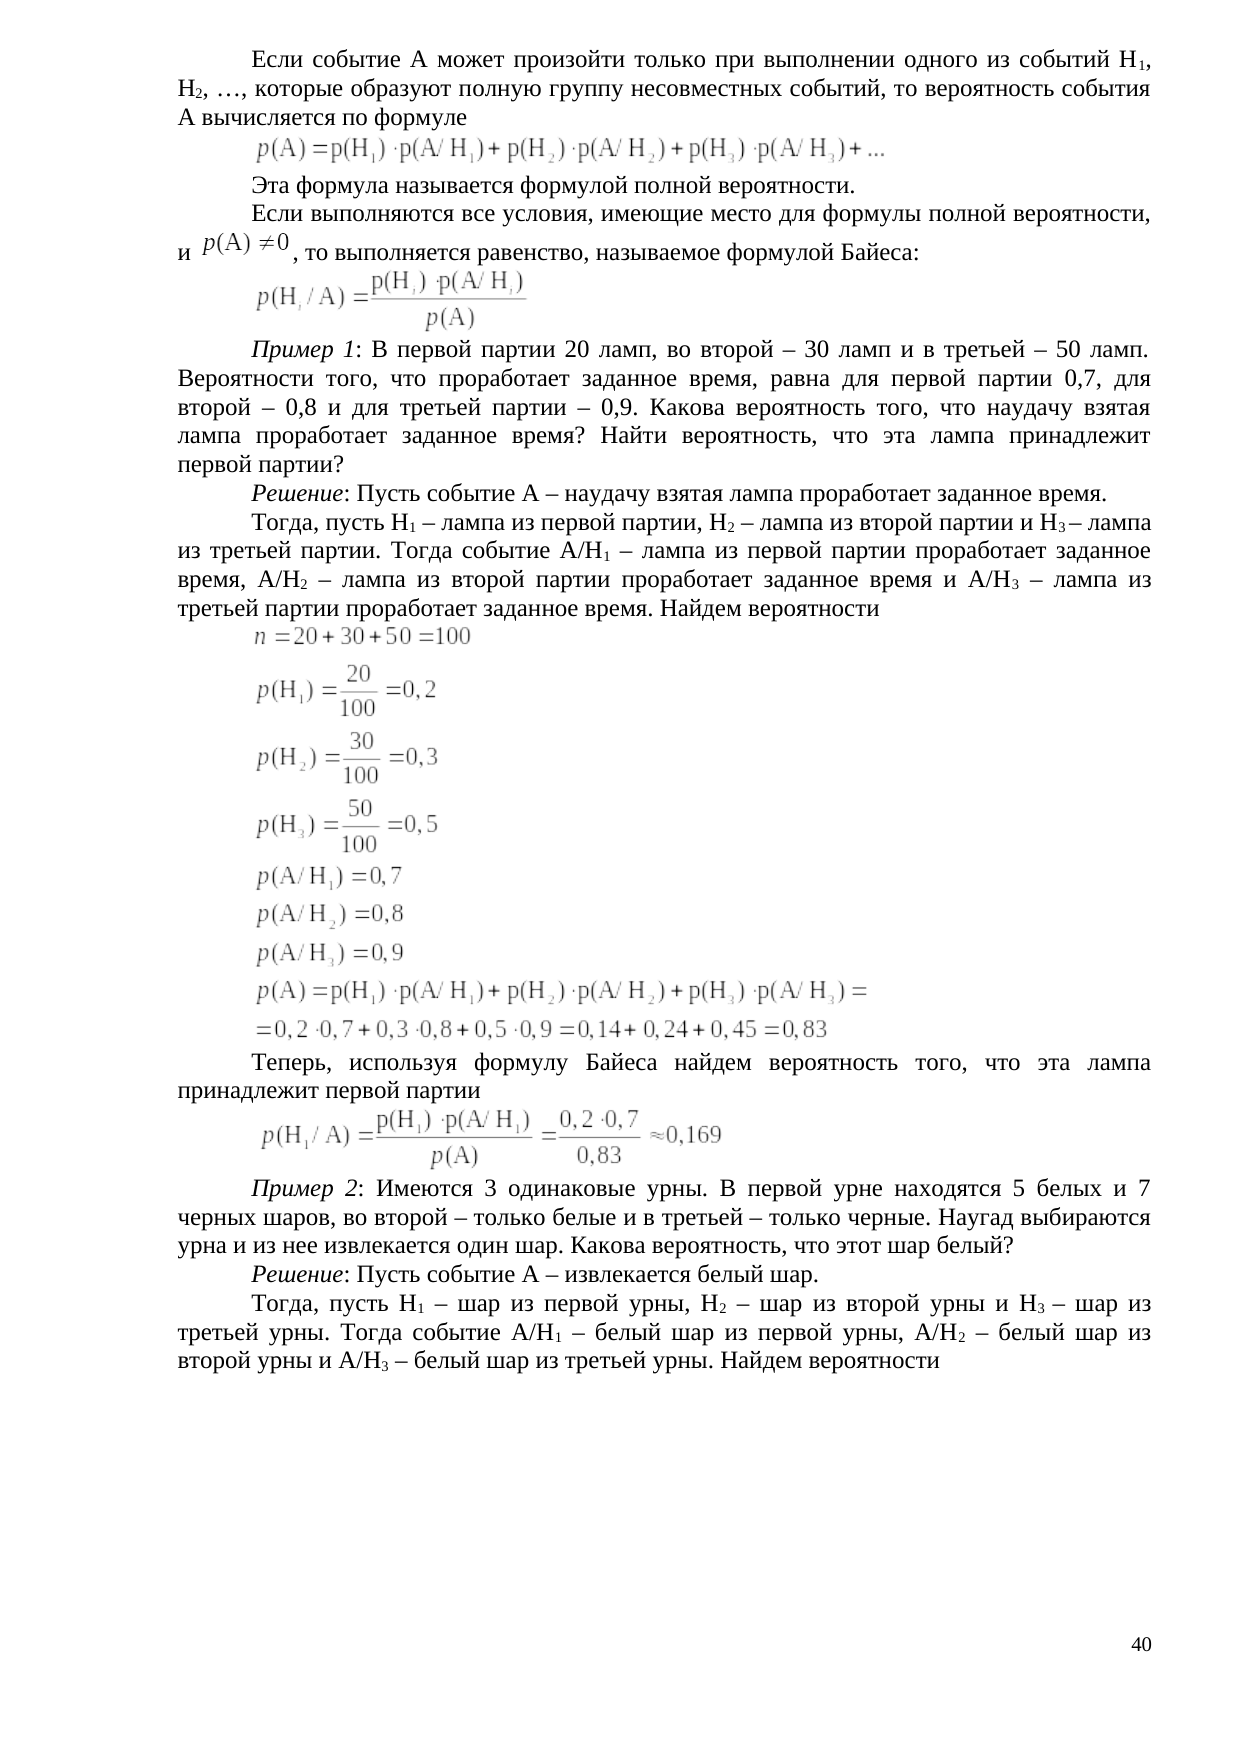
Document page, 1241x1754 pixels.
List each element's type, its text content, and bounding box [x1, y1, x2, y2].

text Тогда, пусть Н1 – шар из первой урны, Н2 – шар из второй урны и Н3 – шар из третьей урны. Тогда событие А/Н1 – белый шар из первой урны, А/Н2 – белый шар из второй урны и А/Н3 – белый шар из третьей урны. Найдем вероятности [177, 1288, 1152, 1374]
text Если событие А может произойти только при выполнении одного из событий Н1, Н2, …, которые образуют полную группу несовместных событий, то вероятность события А вычисляется по формуле [177, 44, 1152, 131]
text Теперь, используя формулу Байеса найдем вероятность того, что эта лампа принадлежит первой партии [177, 1047, 1152, 1104]
text Пример 1: В первой партии 20 ламп, во второй – 30 ламп и в третьей – 50 ламп. Вероятности того, что проработает заданное время, равна для первой партии 0,7, для второй – 0,8 и для третьей партии – 0,9. Какова вероятность того, что наудачу взятая лампа проработает заданное время? Найти вероятность, что эта лампа принадлежит первой партии? [177, 334, 1152, 478]
text Решение: Пусть событие А – наудачу взятая лампа проработает заданное время. [177, 478, 1152, 507]
text Тогда, пусть Н1 – лампа из первой партии, Н2 – лампа из второй партии и Н3 – лампа из третьей партии. Тогда событие А/Н1 – лампа из первой партии проработает заданное время, А/Н2 – лампа из второй партии проработает заданное время и А/Н3 – лампа из третьей партии проработает заданное время. Найдем вероятности [177, 507, 1152, 622]
text Если выполняются все условия, имеющие место для формулы полной вероятности, и , то выполняется равенство, называемое формулой Байеса: [177, 198, 1152, 265]
text Эта формула называется формулой полной вероятности. [177, 170, 1152, 198]
text Решение: Пусть событие А – извлекается белый шар. [177, 1259, 1152, 1288]
text Пример 2: Имеются 3 одинаковые урны. В первой урне находятся 5 белых и 7 черных шаров, во второй – только белые и в третьей – только черные. Наугад выбираются урна и из нее извлекается один шар. Какова вероятность, что этот шар белый? [177, 1173, 1152, 1259]
